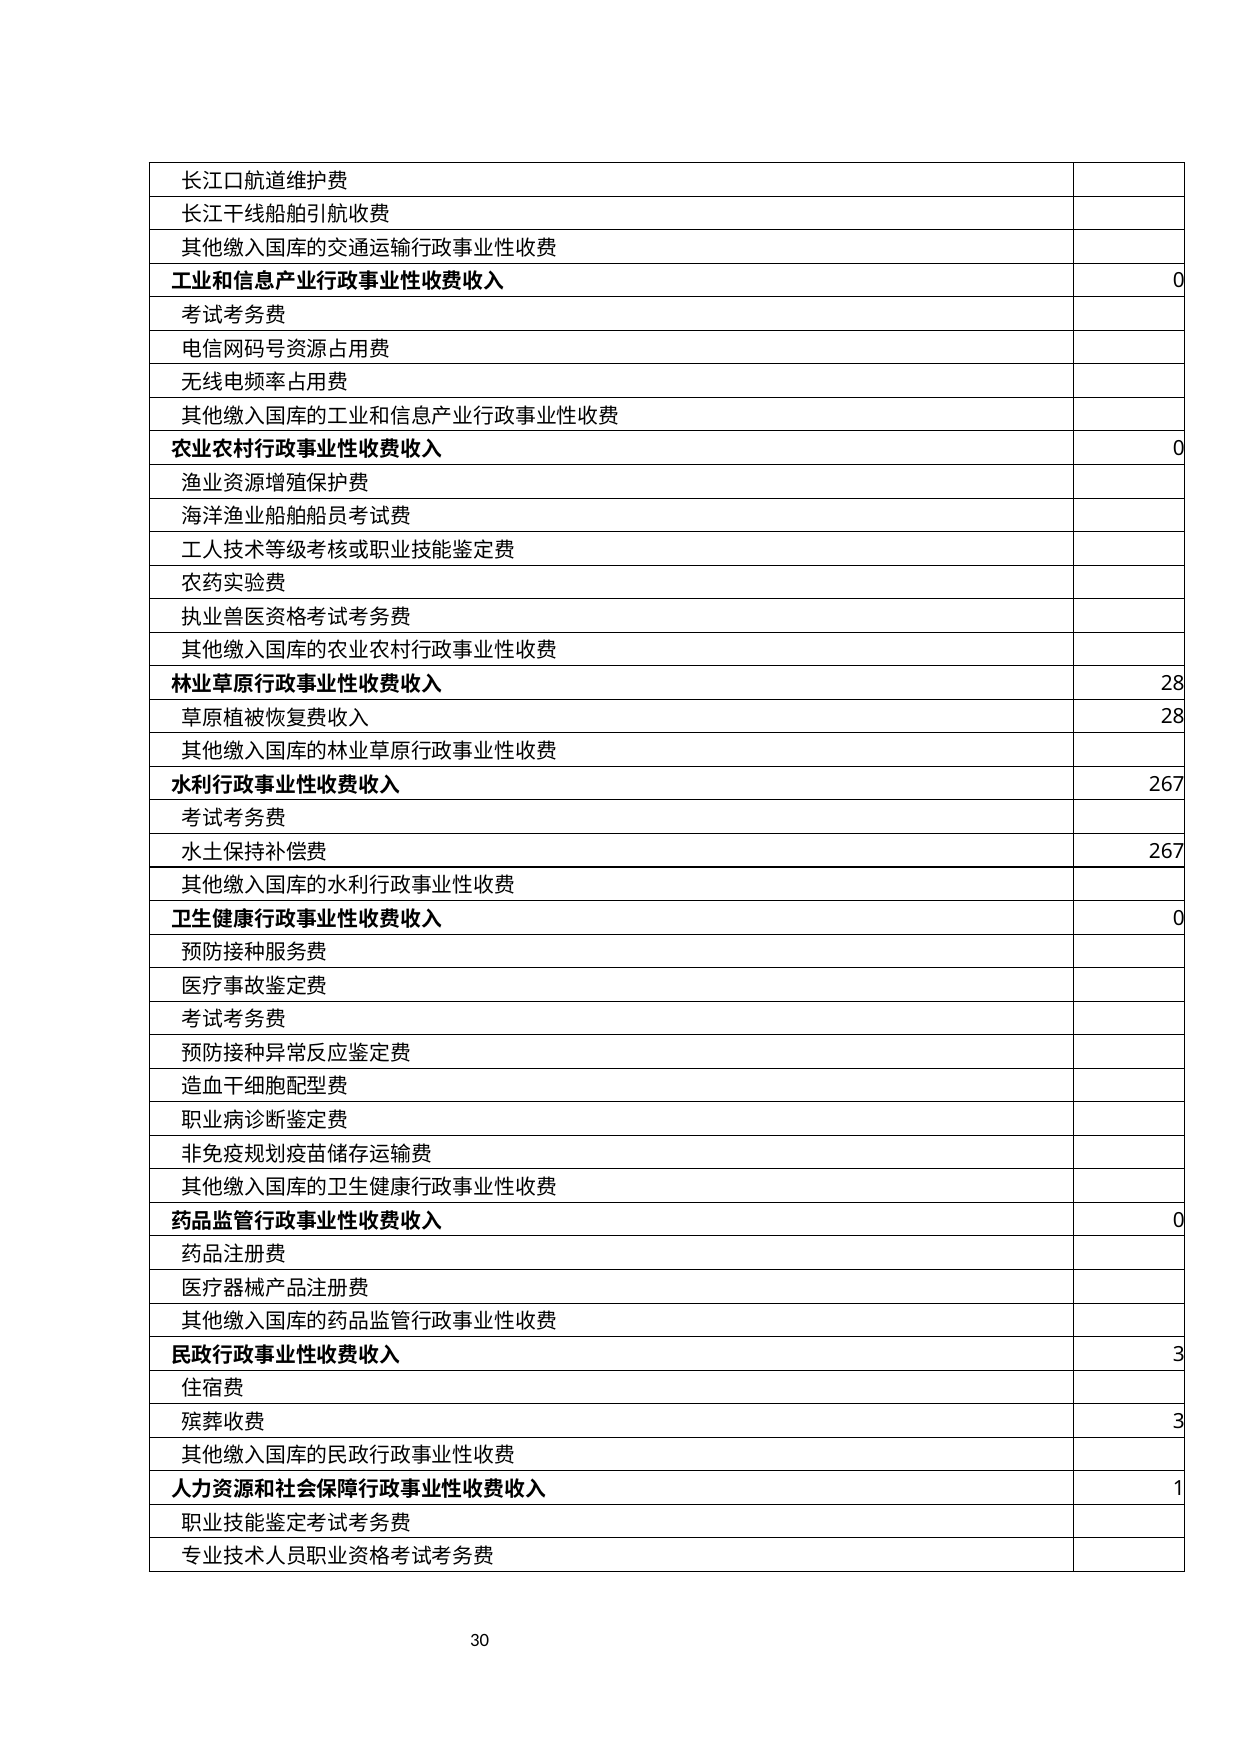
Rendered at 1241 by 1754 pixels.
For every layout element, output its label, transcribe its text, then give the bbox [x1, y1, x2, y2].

table_cell 药品监管行政事业性收费收入 [150, 1203, 1073, 1235]
table_cell 0 [1074, 431, 1184, 464]
table_cell 专业技术人员职业资格考试考务费 [150, 1538, 1073, 1571]
table_cell 住宿费 [150, 1371, 1073, 1403]
table_cell [1074, 1069, 1184, 1101]
table_cell [1074, 1270, 1184, 1302]
table_cell 职业病诊断鉴定费 [150, 1102, 1073, 1135]
table_cell 其他缴入国库的水利行政事业性收费 [150, 868, 1073, 900]
table_cell [1074, 1169, 1184, 1202]
table_cell 非免疫规划疫苗储存运输费 [150, 1136, 1073, 1168]
table_cell 药品注册费 [150, 1236, 1073, 1269]
table_cell [1074, 599, 1184, 632]
table_cell 医疗事故鉴定费 [150, 968, 1073, 1001]
table_cell 水土保持补偿费 [150, 834, 1073, 866]
table_cell 其他缴入国库的药品监管行政事业性收费 [150, 1304, 1073, 1336]
table_cell [1074, 1438, 1184, 1470]
table_cell [1074, 364, 1184, 397]
table_cell 职业技能鉴定考试考务费 [150, 1505, 1073, 1537]
table_cell [1074, 532, 1184, 564]
table_cell [1074, 633, 1184, 665]
table_cell [1074, 733, 1184, 766]
table_cell [1074, 1304, 1184, 1336]
table_cell 草原植被恢复费收入 [150, 700, 1073, 732]
table_cell [1074, 499, 1184, 531]
table_cell [1074, 566, 1184, 598]
table_cell [1074, 1102, 1184, 1135]
table_cell 工人技术等级考核或职业技能鉴定费 [150, 532, 1073, 564]
table_cell 农药实验费 [150, 566, 1073, 598]
table_cell 考试考务费 [150, 297, 1073, 330]
table_cell 考试考务费 [150, 800, 1073, 833]
table_cell [1074, 968, 1184, 1001]
table_cell 渔业资源增殖保护费 [150, 465, 1073, 497]
table_cell [1074, 398, 1184, 430]
table_cell 预防接种服务费 [150, 935, 1073, 967]
table_cell 1 [1074, 1471, 1184, 1504]
table_cell [1074, 1371, 1184, 1403]
table_cell 医疗器械产品注册费 [150, 1270, 1073, 1302]
table_cell 其他缴入国库的工业和信息产业行政事业性收费 [150, 398, 1073, 430]
table_cell 28 [1074, 666, 1184, 699]
table_cell 预防接种异常反应鉴定费 [150, 1035, 1073, 1068]
table_cell 长江干线船舶引航收费 [150, 197, 1073, 229]
table_cell 卫生健康行政事业性收费收入 [150, 901, 1073, 933]
table_cell 3 [1074, 1337, 1184, 1369]
table_cell [1074, 935, 1184, 967]
table_cell 造血干细胞配型费 [150, 1069, 1073, 1101]
table_cell 农业农村行政事业性收费收入 [150, 431, 1073, 464]
table_cell 28 [1074, 700, 1184, 732]
table_cell 0 [1074, 264, 1184, 296]
table_cell 267 [1074, 834, 1184, 866]
table_cell 0 [1074, 901, 1184, 933]
table_cell 3 [1074, 1404, 1184, 1437]
table_cell [1074, 465, 1184, 497]
table_cell [1074, 331, 1184, 363]
table_cell 执业兽医资格考试考务费 [150, 599, 1073, 632]
table_cell 海洋渔业船舶船员考试费 [150, 499, 1073, 531]
table_cell 水利行政事业性收费收入 [150, 767, 1073, 799]
table_cell 人力资源和社会保障行政事业性收费收入 [150, 1471, 1073, 1504]
table_cell 无线电频率占用费 [150, 364, 1073, 397]
table_cell 其他缴入国库的林业草原行政事业性收费 [150, 733, 1073, 766]
table_cell [1074, 1236, 1184, 1269]
table_cell [1074, 230, 1184, 263]
table_cell [1074, 868, 1184, 900]
table_cell 其他缴入国库的交通运输行政事业性收费 [150, 230, 1073, 263]
table_cell [1074, 297, 1184, 330]
table_cell [1074, 1002, 1184, 1034]
table_cell [1074, 1035, 1184, 1068]
table_cell 考试考务费 [150, 1002, 1073, 1034]
table_cell 殡葬收费 [150, 1404, 1073, 1437]
table_cell [1074, 1136, 1184, 1168]
table_cell [1074, 800, 1184, 833]
table_cell 林业草原行政事业性收费收入 [150, 666, 1073, 699]
table_cell 其他缴入国库的卫生健康行政事业性收费 [150, 1169, 1073, 1202]
table_cell 267 [1074, 767, 1184, 799]
table_cell [1074, 197, 1184, 229]
table_cell [1074, 1538, 1184, 1571]
table_cell 0 [1074, 1203, 1184, 1235]
table_cell 其他缴入国库的农业农村行政事业性收费 [150, 633, 1073, 665]
table_cell [1074, 1505, 1184, 1537]
table_cell 其他缴入国库的民政行政事业性收费 [150, 1438, 1073, 1470]
table_cell 电信网码号资源占用费 [150, 331, 1073, 363]
table_cell 民政行政事业性收费收入 [150, 1337, 1073, 1369]
table_cell 工业和信息产业行政事业性收费收入 [150, 264, 1073, 296]
table_cell 长江口航道维护费 [150, 163, 1073, 196]
table_cell [1074, 163, 1184, 196]
